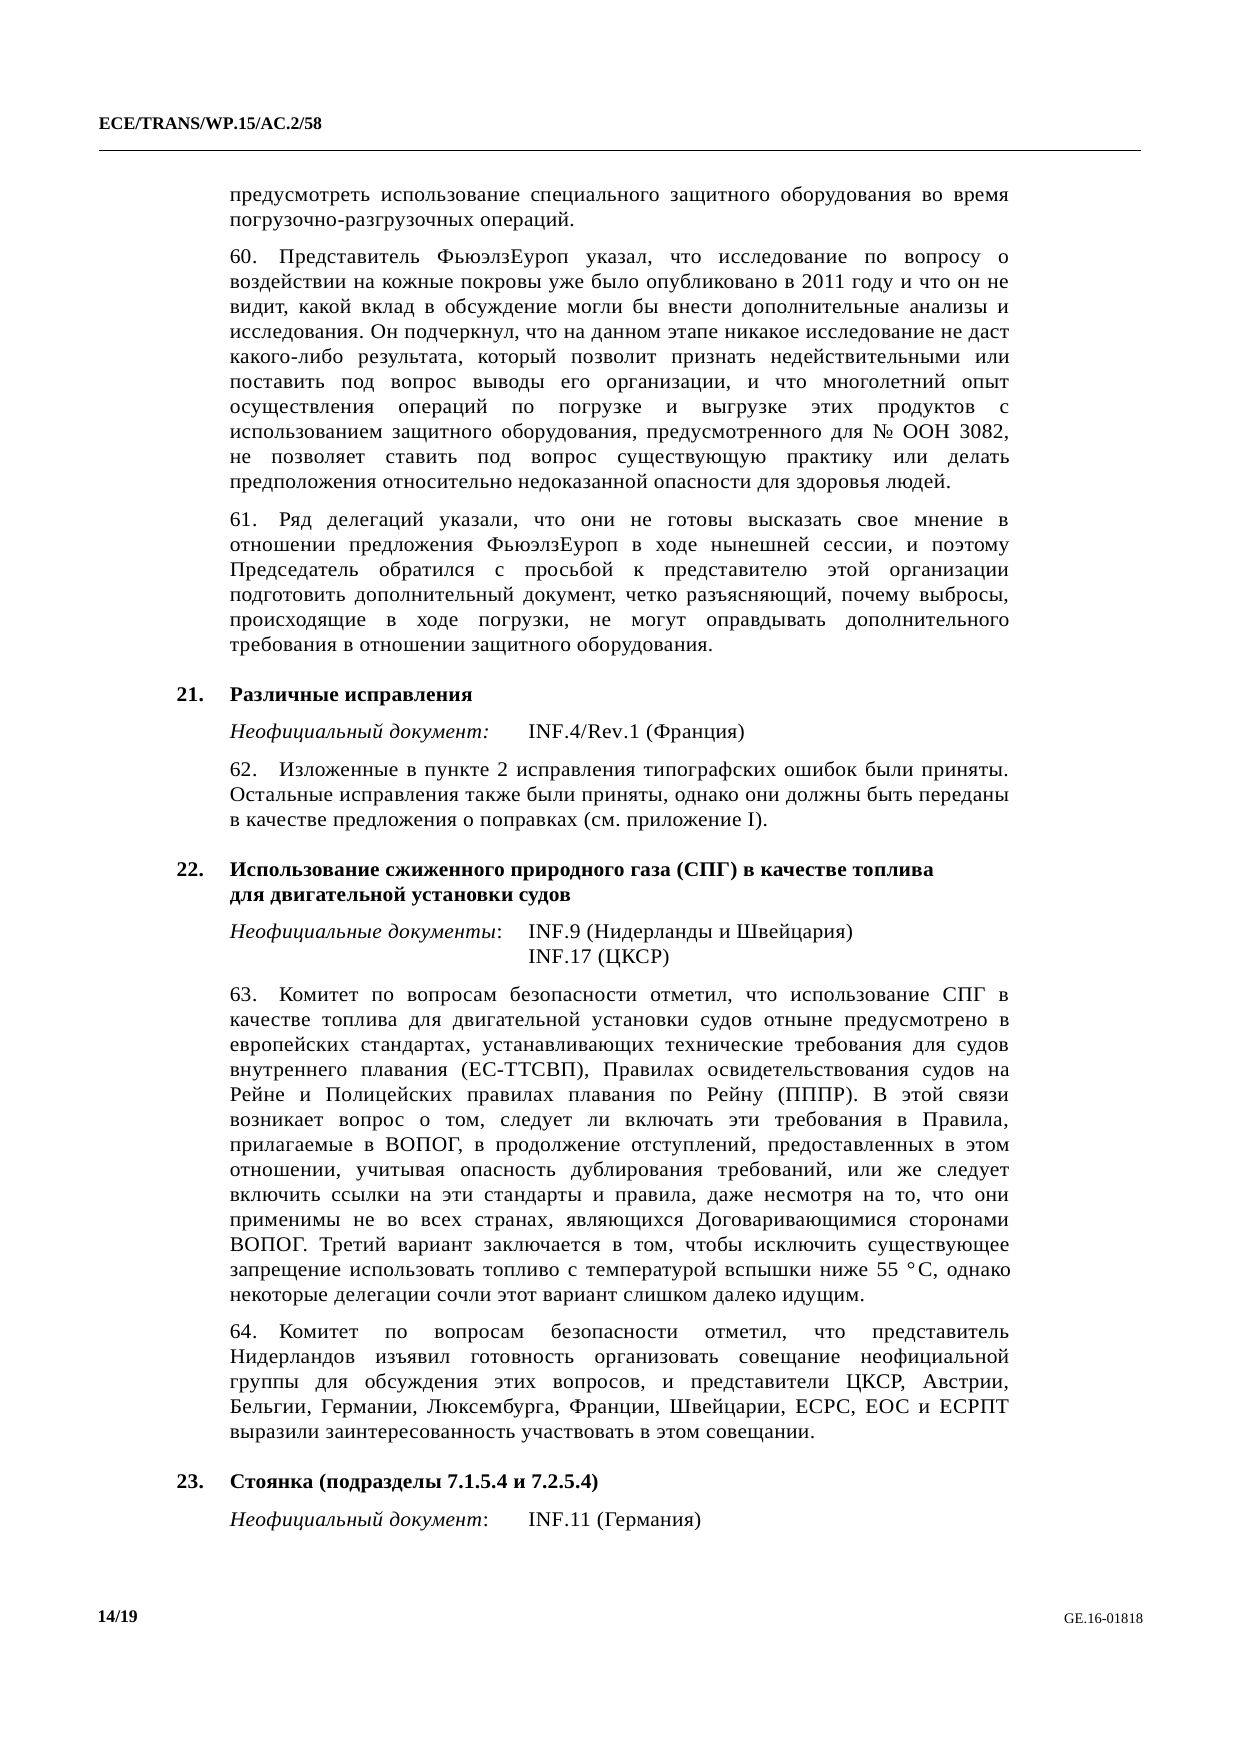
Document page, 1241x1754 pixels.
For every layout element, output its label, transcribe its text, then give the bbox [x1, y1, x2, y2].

text 21. Различные исправления [97, 681, 1011, 706]
text 61. Ряд делегаций указали, что они не готовы высказать свое мнение в отношении предложения ФьюэлзЕуроп в ходе нынешней сессии, и поэтому Председатель обратился с просьбой к представителю этой организации подготовить дополнительный документ, четко разъясняющий, почему выбросы, происходящие в ходе погрузки, не могут оправдывать дополнительного требования в отношении защитного оборудования. [229, 506, 1011, 656]
text 23. Стоянка (подразделы 7.1.5.4 и 7.2.5.4) [97, 1469, 1011, 1494]
text 63. Комитет по вопросам безопасности отметил, что использование СПГ в качестве топлива для двигательной установки судов отныне предусмотрено в европейских стандартах, устанавливающих технические требования для судов внутреннего плавания (ЕС-ТТСВП), Правилах освидетельствования судов на Рейне и Полицейских правилах плавания по Рейну (ПППР). В этой связи возникает вопрос о том, следует ли включать эти требования в Правила, прилагаемые в ВОПОГ, в продолжение отступлений, предоставленных в этом отношении, учитывая опасность дублирования требований, или же следует включить ссылки на эти стандарты и правила, даже несмотря на то, что они применимы не во всех странах, являющихся Договаривающимися сторонами ВОПОГ. Третий вариант заключается в том, чтобы исключить существующее запрещение использовать топливо с температурой вспышки ниже 55 °C, однако некоторые делегации сочли этот вариант слишком далеко идущим. [229, 981, 1011, 1306]
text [229, 181, 1011, 231]
text Неофициальный документ: INF.4/Rev.1 (Франция) [229, 719, 1011, 744]
text 64. Комитет по вопросам безопасности отметил, что представитель Нидерландов изъявил готовность организовать совещание неофициальной группы для обсуждения этих вопросов, и представители ЦКСР, Австрии, Бельгии, Германии, Люксембурга, Франции, Швейцарии, ЕСРС, ЕОС и ЕСРПТ выразили заинтересованность участвовать в этом совещании. [229, 1319, 1011, 1444]
text Неофициальный документ: INF.11 (Германия) [229, 1506, 1011, 1531]
text 22. Использование сжиженного природного газа (СПГ) в качестве топлива для двигательной установки судов [97, 856, 1011, 906]
text 60. Представитель ФьюэлзЕуроп указал, что исследование по вопросу о воздействии на кожные покровы уже было опубликовано в 2011 году и что он не видит, какой вклад в обсуждение могли бы внести дополнительные анализы и исследования. Он подчеркнул, что на данном этапе никакое исследование не даст какого-либо результата, который позволит признать недействительными или поставить под вопрос выводы его организации, и что многолетний опыт осуществления операций по погрузке и выгрузке этих продуктов с использованием защитного оборудования, предусмотренного для № ООН 3082, не позволяет ставить под вопрос существующую практику или делать предположения относительно недоказанной опасности для здоровья людей. [229, 244, 1011, 494]
text Неофициальные документы: INF.9 (Нидерланды и Швейцария) INF.17 (ЦКСР) [229, 919, 1011, 969]
text 62. Изложенные в пункте 2 исправления типографских ошибок были приняты. Остальные исправления также были приняты, однако они должны быть переданы в качестве предложения о поправках (см. приложение I). [229, 756, 1011, 831]
